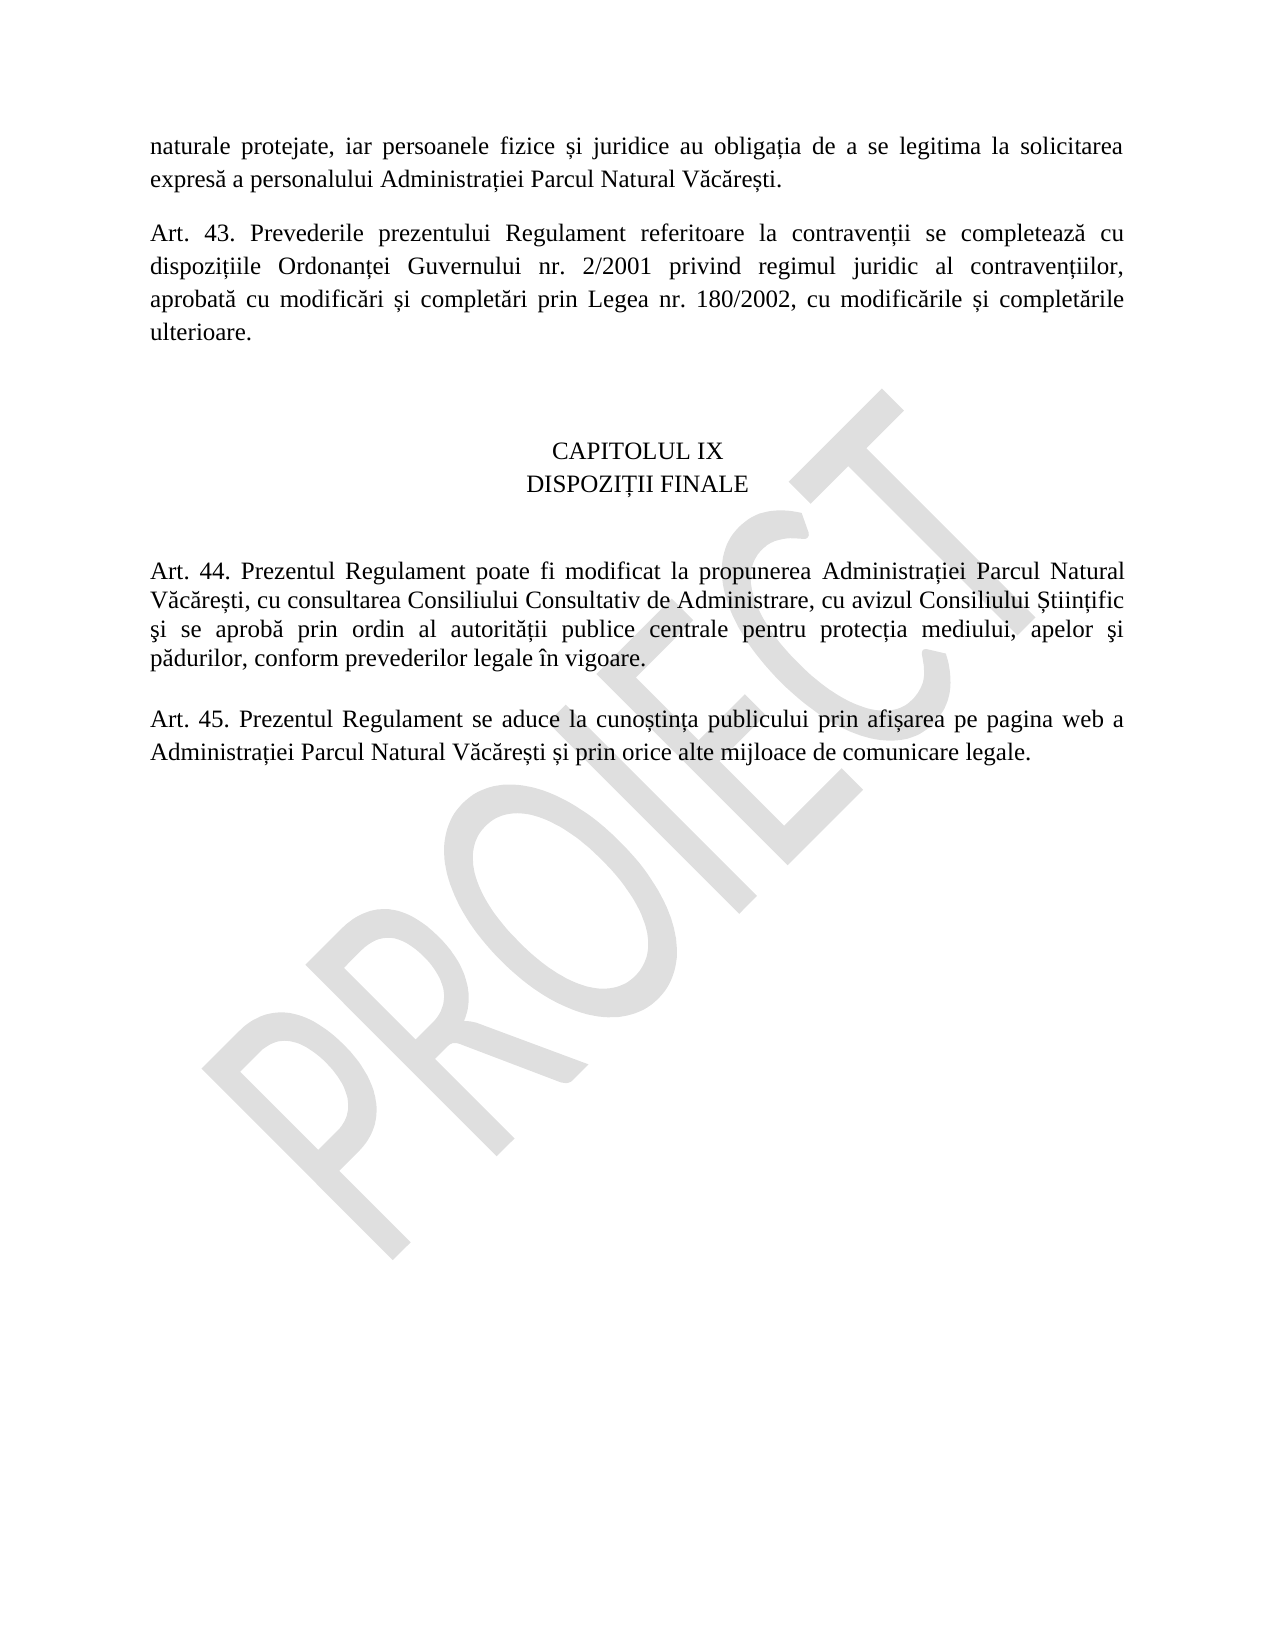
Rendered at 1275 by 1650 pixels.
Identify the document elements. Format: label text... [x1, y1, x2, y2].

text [150, 131, 1125, 193]
text Art. 45. Prezentul Regulament se aduce la cunoștința publicului prin afișarea pe pagina web a Administrației Parcul Natural Văcărești și prin orice alte mijloace de comunicare legale. [150, 704, 1125, 766]
text Art. 43. Prevederile prezentului Regulament referitoare la contravenții se completează cu dispozițiile Ordonanței Guvernului nr. 2/2001 privind regimul juridic al contravențiilor, aprobată cu modificări și completări prin Legea nr. 180/2002, cu modificările și completările ulterioare. [150, 218, 1125, 346]
text CAPITOLUL IX [150, 436, 1125, 465]
text Art. 44. Prezentul Regulament poate fi modificat la propunerea Administrației Parcul Natural Văcărești, cu consultarea Consiliului Consultativ de Administrare, cu avizul Consiliului Științific şi se aprobă prin ordin al autorității publice centrale pentru protecția mediului, apelor şi pădurilor, conform prevederilor legale în vigoare. [150, 556, 1125, 671]
text DISPOZIȚII FINALE [150, 469, 1125, 498]
